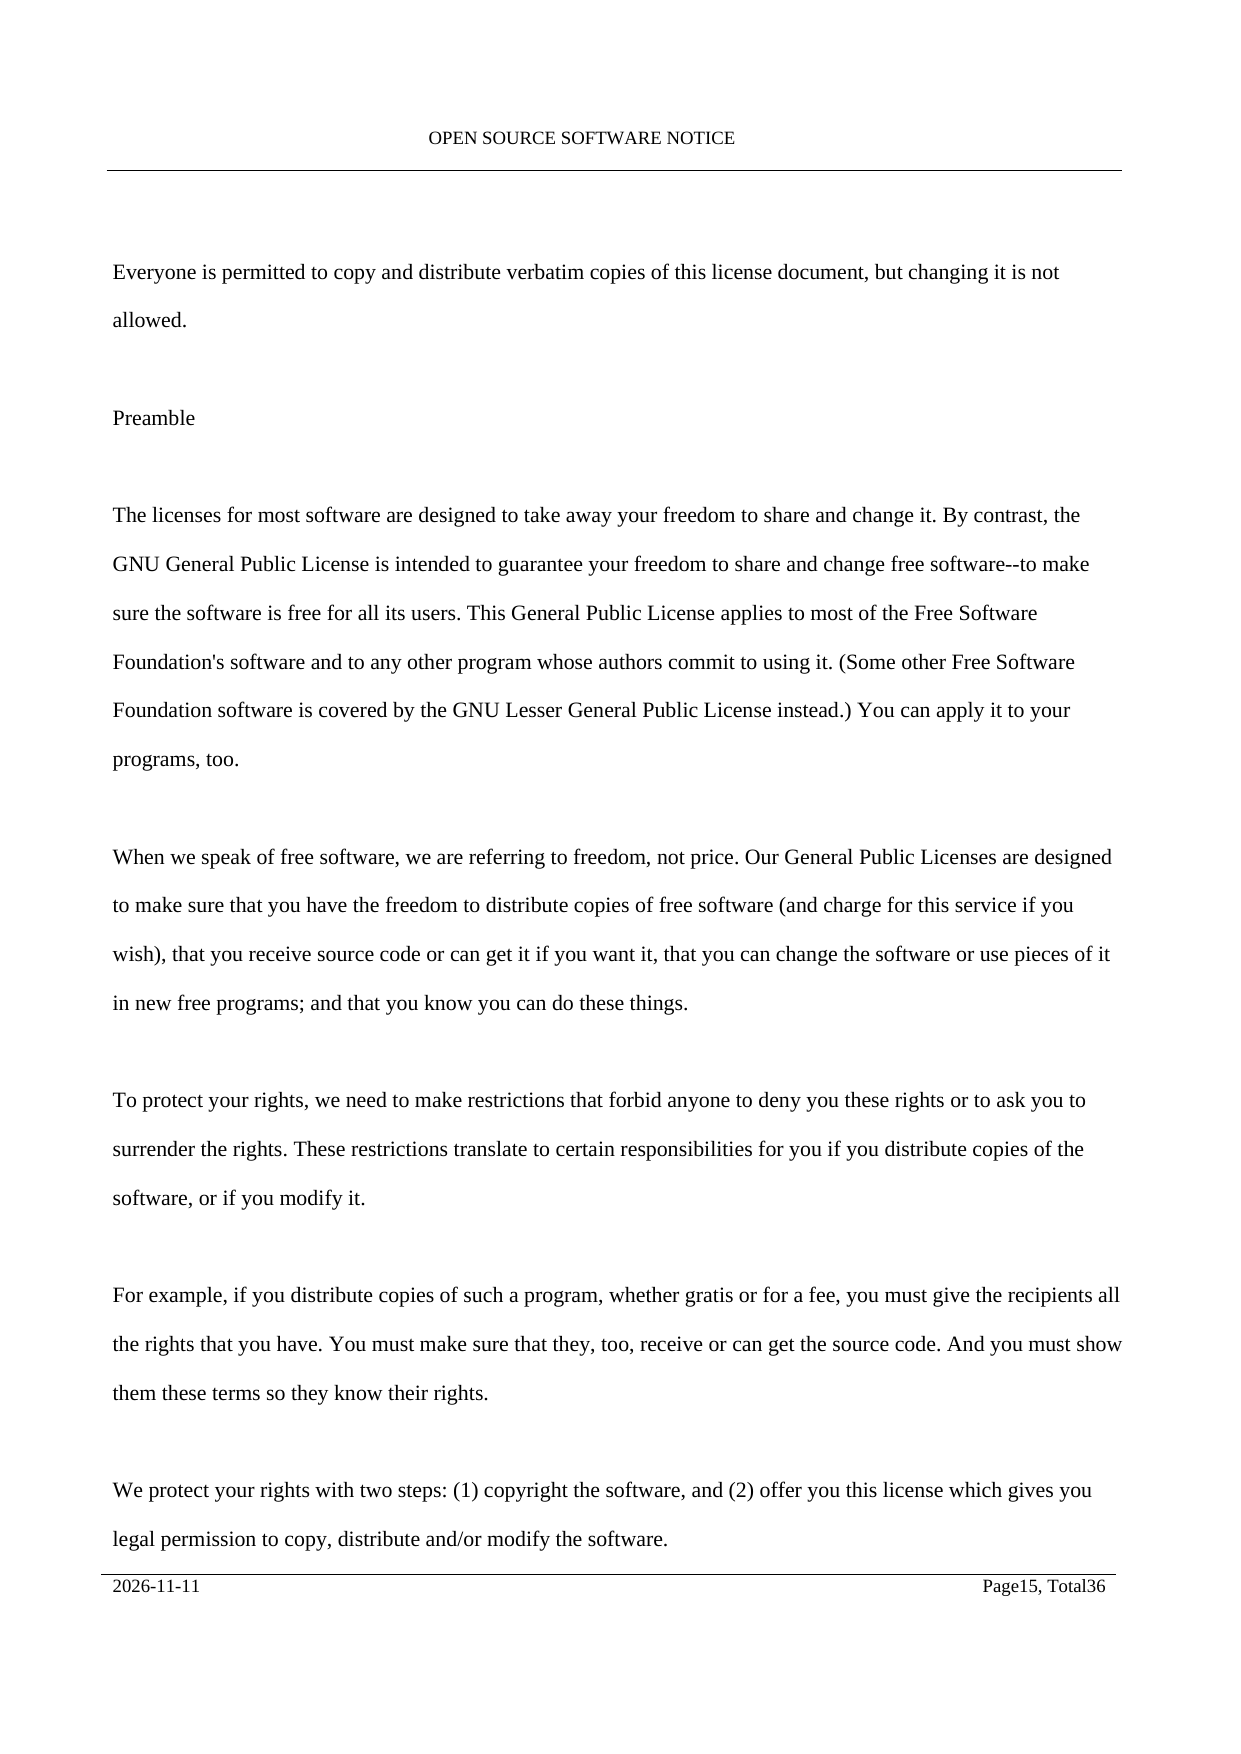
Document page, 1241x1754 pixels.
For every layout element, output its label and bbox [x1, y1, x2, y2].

text [112, 206, 1128, 1555]
